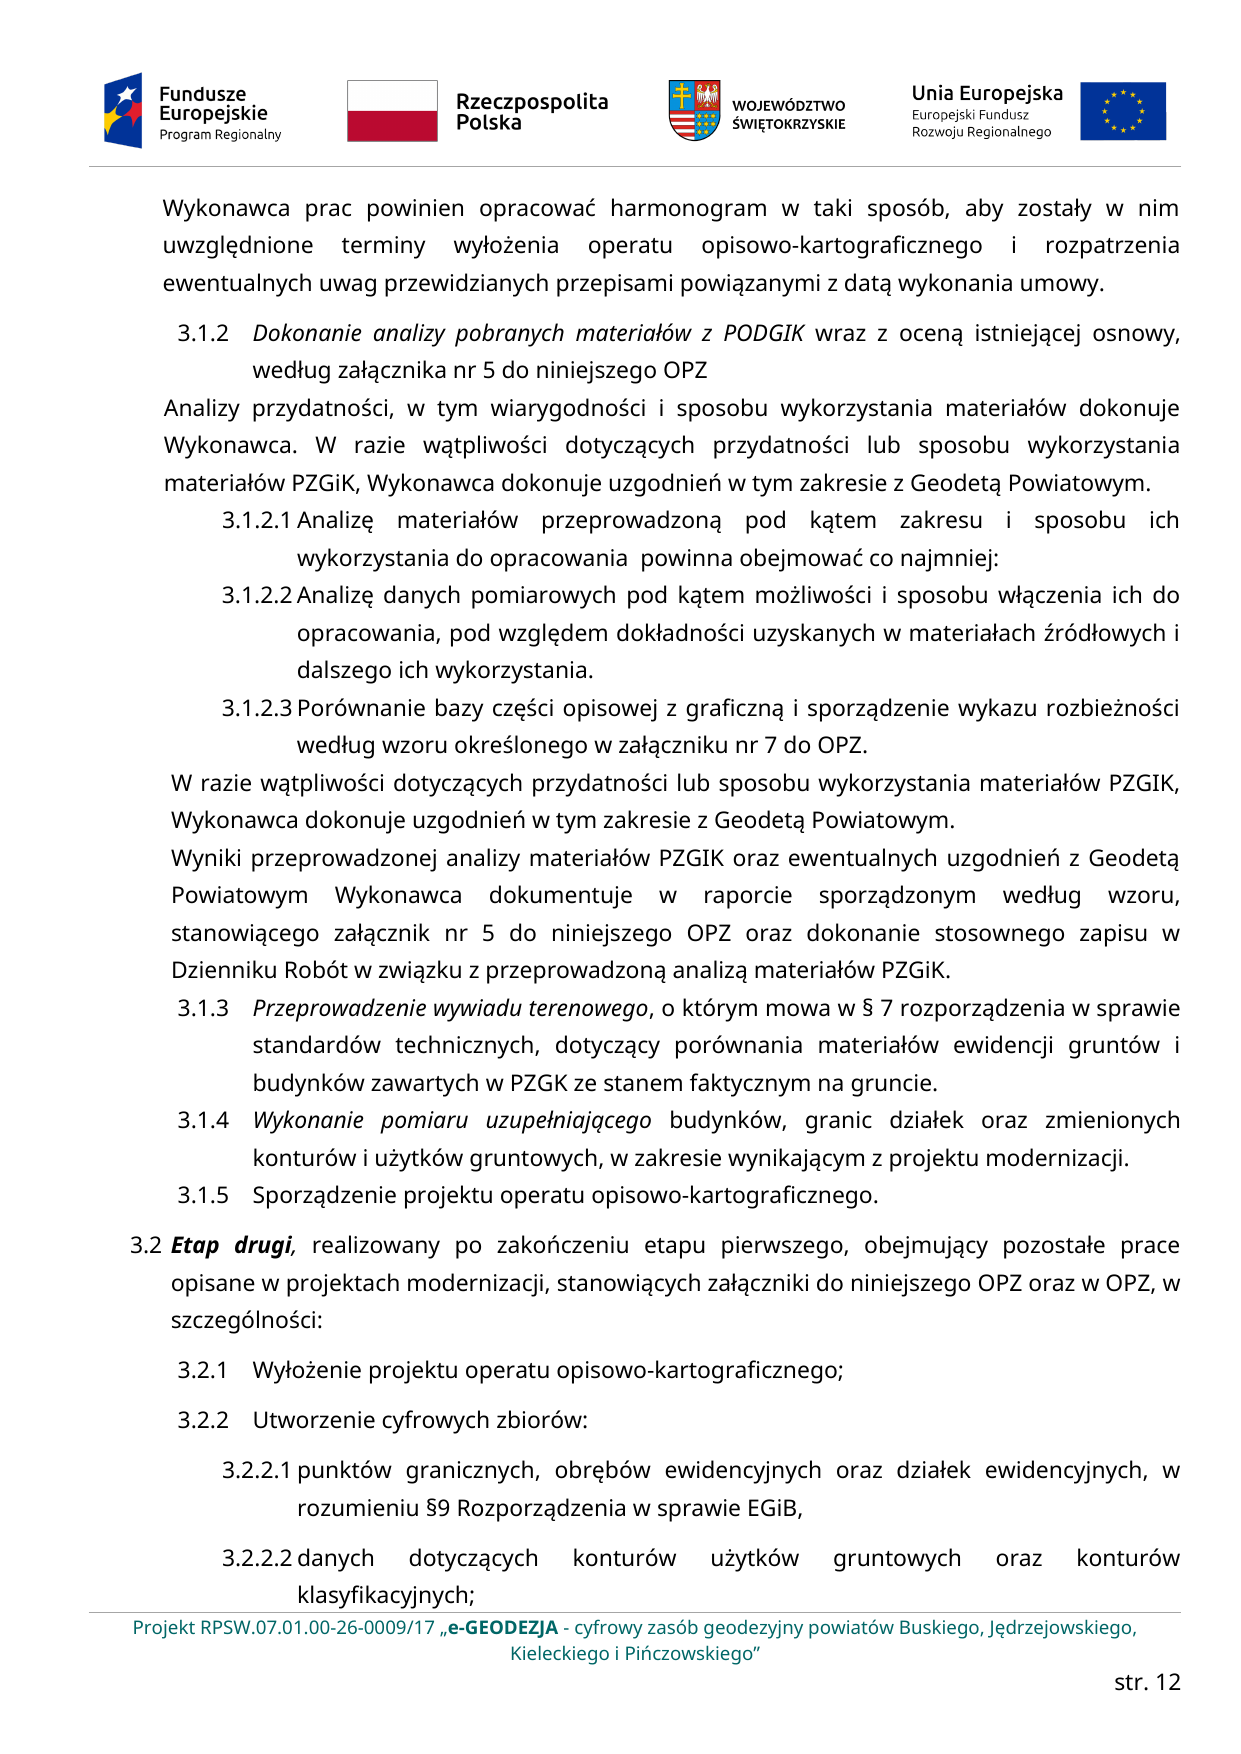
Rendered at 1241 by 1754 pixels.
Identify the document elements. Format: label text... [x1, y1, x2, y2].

list Przeprowadzenie wywiadu terenowego, o którym mowa w § 7 rozporządzenia w sprawie standardów technicznych, dotyczący porównania materiałów ewidencji gruntów i budynków zawartych w PZGK ze stanem faktycznym na gruncie. [177, 992, 1181, 1098]
list Analizy przydatności, w tym wiarygodności i sposobu wykorzystania materiałów dokonuje Wykonawca. W razie wątpliwości dotyczących przydatności lub sposobu wykorzystania materiałów PZGiK, Wykonawca dokonuje uzgodnień w tym zakresie z Geodetą Powiatowym. [164, 392, 1181, 498]
list Wyniki przeprowadzonej analizy materiałów PZGIK oraz ewentualnych uzgodnień z Geodetą Powiatowym Wykonawca dokumentuje w raporcie sporządzonym według wzoru, stanowiącego załącznik nr 5 do niniejszego OPZ oraz dokonanie stosownego zapisu w Dzienniku Robót w związku z przeprowadzoną analizą materiałów PZGiK. [171, 842, 1181, 985]
list Analizę danych pomiarowych pod kątem możliwości i sposobu włączenia ich do opracowania, pod względem dokładności uzyskanych w materiałach źródłowych i dalszego ich wykorzystania. [222, 579, 1181, 685]
list Porównanie bazy części opisowej z graficzną i sporządzenie wykazu rozbieżności według wzoru określonego w załączniku nr 7 do OPZ. [222, 692, 1181, 760]
list danych dotyczących konturów użytków gruntowych oraz konturów klasyfikacyjnych; [222, 1542, 1181, 1610]
list Analizę materiałów przeprowadzoną pod kątem zakresu i sposobu ich wykorzystania do opracowania powinna obejmować co najmniej: [222, 504, 1181, 573]
list W razie wątpliwości dotyczących przydatności lub sposobu wykorzystania materiałów PZGIK, Wykonawca dokonuje uzgodnień w tym zakresie z Geodetą Powiatowym. [171, 767, 1181, 835]
list Wyłożenie projektu operatu opisowo-kartograficznego; [177, 1354, 1181, 1385]
list punktów granicznych, obrębów ewidencyjnych oraz działek ewidencyjnych, w rozumieniu §9 Rozporządzenia w sprawie EGiB, [222, 1454, 1181, 1523]
list Etap drugi, realizowany po zakończeniu etapu pierwszego, obejmujący pozostałe prace opisane w projektach modernizacji, stanowiących załączniki do niniejszego OPZ oraz w OPZ, w szczególności: [130, 1229, 1181, 1335]
list Sporządzenie projektu operatu opisowo-kartograficznego. [177, 1179, 1181, 1210]
list Dokonanie analizy pobranych materiałów z PODGIK wraz z oceną istniejącej osnowy, według załącznika nr 5 do niniejszego OPZ [177, 317, 1181, 385]
list Wykonanie pomiaru uzupełniającego budynków, granic działek oraz zmienionych konturów i użytków gruntowych, w zakresie wynikającym z projektu modernizacji. [177, 1104, 1181, 1173]
text Wykonawca prac powinien opracować harmonogram w taki sposób, aby zostały w nim uwzględnione terminy wyłożenia operatu opisowo-kartograficznego i rozpatrzenia ewentualnych uwag przewidzianych przepisami powiązanymi z datą wykonania umowy. [162, 192, 1181, 298]
picture [88, 59, 1182, 164]
list Utworzenie cyfrowych zbiorów: [177, 1404, 1181, 1435]
